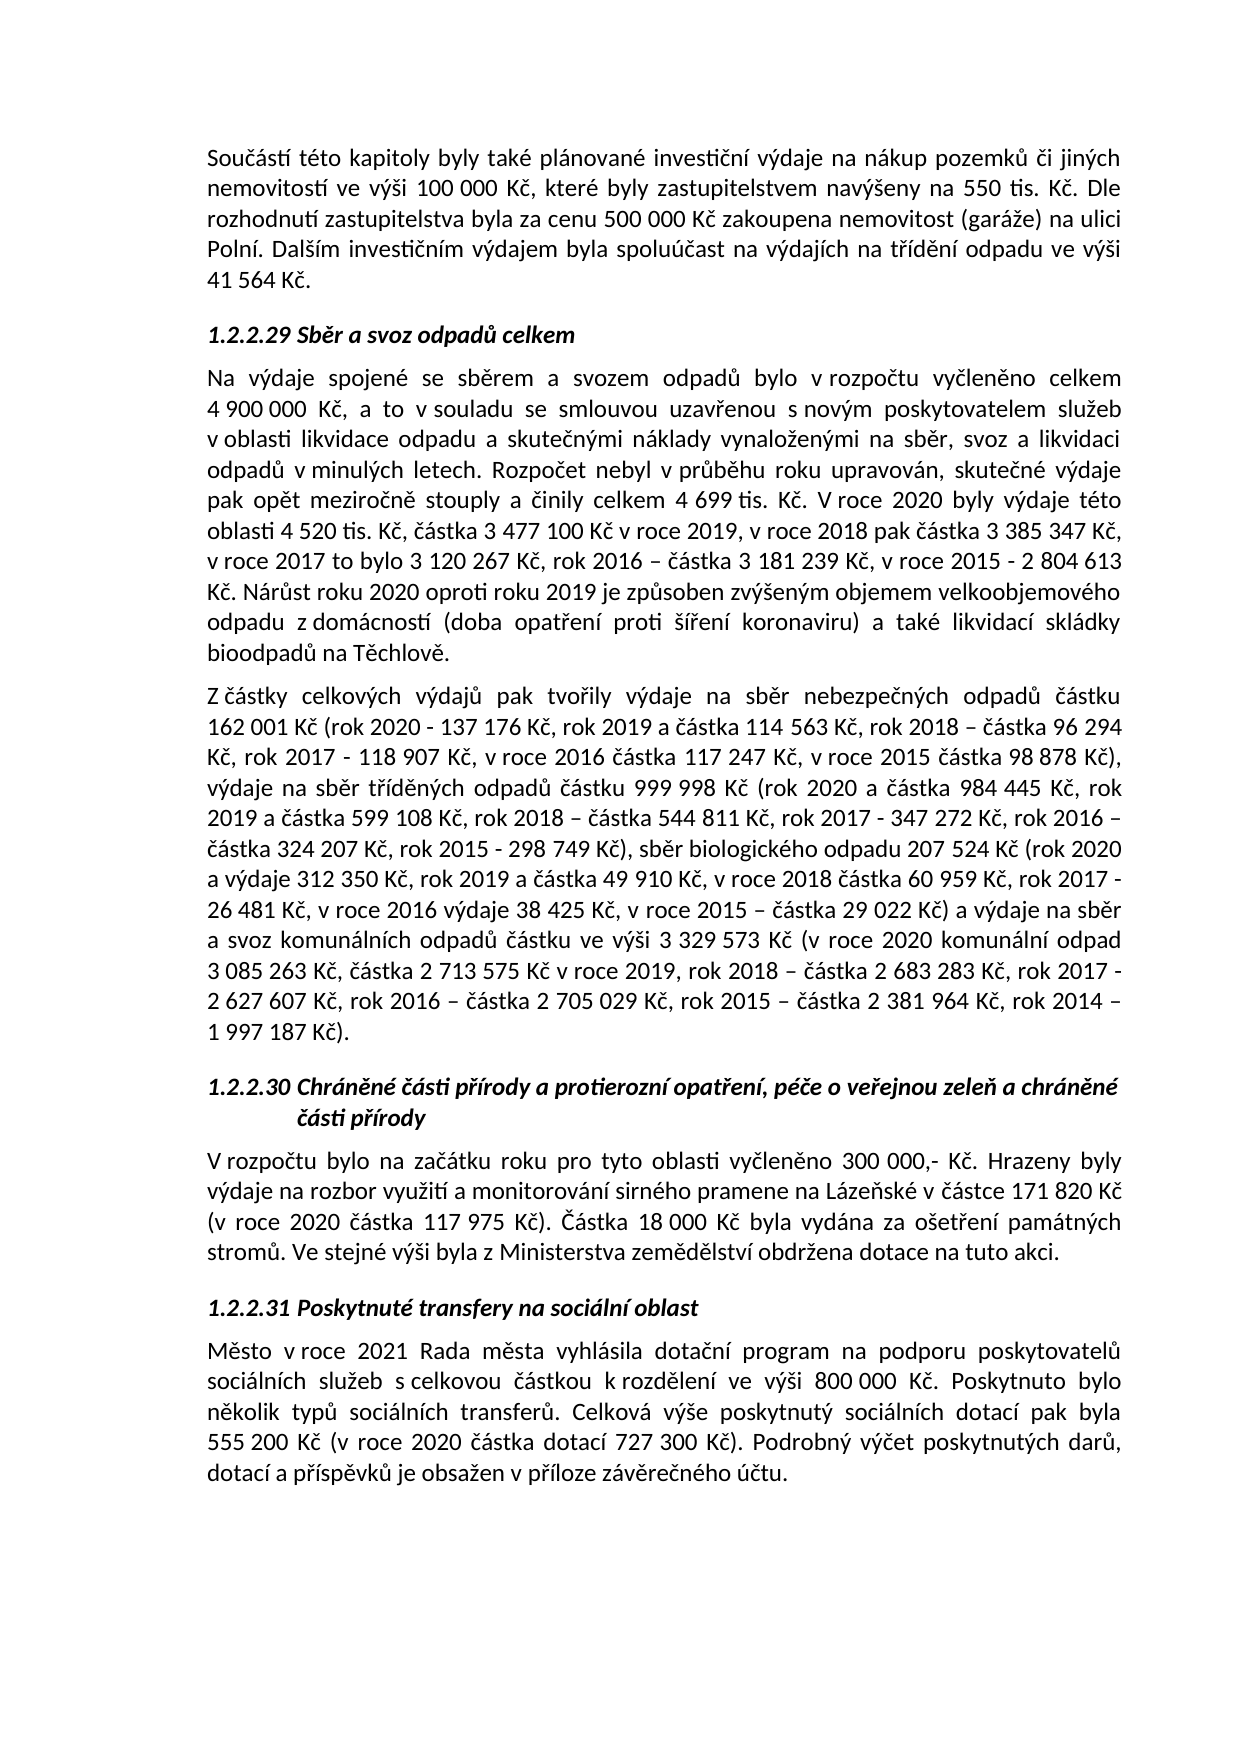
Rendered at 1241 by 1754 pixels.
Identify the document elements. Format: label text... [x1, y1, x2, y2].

subtitle Sběr a svoz odpadů celkem [207, 319, 1122, 350]
text Součástí této kapitoly byly také plánované investiční výdaje na nákup pozemků či jiných nemovitostí ve výši 100 000 Kč, které byly zastupitelstvem navýšeny na 550 tis. Kč. Dle rozhodnutí zastupitelstva byla za cenu 500 000 Kč zakoupena nemovitost (garáže) na ulici Polní. Dalším investičním výdajem byla spoluúčast na výdajích na třídění odpadu ve výši 41 564 Kč. [207, 142, 1122, 294]
text Město v roce 2021 Rada města vyhlásila dotační program na podporu poskytovatelů sociálních služeb s celkovou částkou k rozdělení ve výši 800 000 Kč. Poskytnuto bylo několik typů sociálních transferů. Celková výše poskytnutý sociálních dotací pak byla 555 200 Kč (v roce 2020 částka dotací 727 300 Kč). Podrobný výčet poskytnutých darů, dotací a příspěvků je obsažen v příloze závěrečného účtu. [207, 1335, 1122, 1488]
text Na výdaje spojené se sběrem a svozem odpadů bylo v rozpočtu vyčleněno celkem 4 900 000 Kč, a to v souladu se smlouvou uzavřenou s novým poskytovatelem služeb v oblasti likvidace odpadu a skutečnými náklady vynaloženými na sběr, svoz a likvidaci odpadů v minulých letech. Rozpočet nebyl v průběhu roku upravován, skutečné výdaje pak opět meziročně stouply a činily celkem 4 699 tis. Kč. V roce 2020 byly výdaje této oblasti 4 520 tis. Kč, částka 3 477 100 Kč v roce 2019, v roce 2018 pak částka 3 385 347 Kč, v roce 2017 to bylo 3 120 267 Kč, rok 2016 – částka 3 181 239 Kč, v roce 2015 - 2 804 613 Kč. Nárůst roku 2020 oproti roku 2019 je způsoben zvýšeným objemem velkoobjemového odpadu z domácností (doba opatření proti šíření koronaviru) a také likvidací skládky bioodpadů na Těchlově. [207, 362, 1122, 668]
text Z částky celkových výdajů pak tvořily výdaje na sběr nebezpečných odpadů částku 162 001 Kč (rok 2020 - 137 176 Kč, rok 2019 a částka 114 563 Kč, rok 2018 – částka 96 294 Kč, rok 2017 - 118 907 Kč, v roce 2016 částka 117 247 Kč, v roce 2015 částka 98 878 Kč), výdaje na sběr tříděných odpadů částku 999 998 Kč (rok 2020 a částka 984 445 Kč, rok 2019 a částka 599 108 Kč, rok 2018 – částka 544 811 Kč, rok 2017 - 347 272 Kč, rok 2016 – částka 324 207 Kč, rok 2015 - 298 749 Kč), sběr biologického odpadu 207 524 Kč (rok 2020 a výdaje 312 350 Kč, rok 2019 a částka 49 910 Kč, v roce 2018 částka 60 959 Kč, rok 2017 - 26 481 Kč, v roce 2016 výdaje 38 425 Kč, v roce 2015 – částka 29 022 Kč) a výdaje na sběr a svoz komunálních odpadů částku ve výši 3 329 573 Kč (v roce 2020 komunální odpad 3 085 263 Kč, částka 2 713 575 Kč v roce 2019, rok 2018 – částka 2 683 283 Kč, rok 2017 - 2 627 607 Kč, rok 2016 – částka 2 705 029 Kč, rok 2015 – částka 2 381 964 Kč, rok 2014 – 1 997 187 Kč). [207, 680, 1122, 1046]
text V rozpočtu bylo na začátku roku pro tyto oblasti vyčleněno 300 000,- Kč. Hrazeny byly výdaje na rozbor využití a monitorování sirného pramene na Lázeňské v částce 171 820 Kč (v roce 2020 částka 117 975 Kč). Částka 18 000 Kč byla vydána za ošetření památných stromů. Ve stejné výši byla z Ministerstva zemědělství obdržena dotace na tuto akci. [207, 1145, 1122, 1267]
subtitle Chráněné části přírody a protierozní opatření, péče o veřejnou zeleň a chráněné části přírody [207, 1071, 1122, 1132]
subtitle Poskytnuté transfery na sociální oblast [207, 1292, 1122, 1322]
